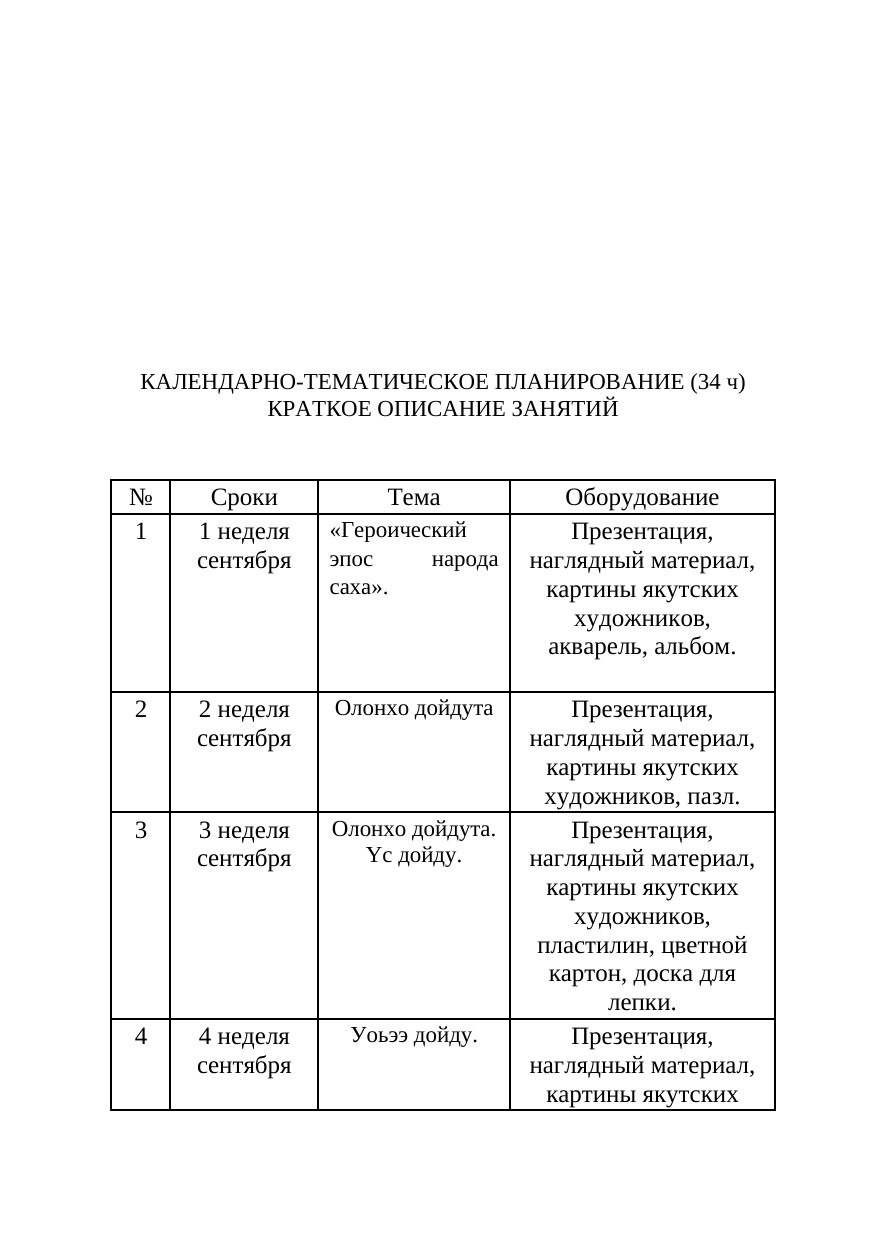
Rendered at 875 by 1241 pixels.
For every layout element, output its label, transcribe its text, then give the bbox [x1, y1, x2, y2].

table_header № [112, 481, 169, 513]
table_cell 1 [112, 515, 169, 691]
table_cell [511, 813, 774, 1017]
table_cell «Героический эпос народа саха». [319, 515, 509, 691]
table_cell 2 [112, 693, 169, 811]
table_cell Презентация, наглядный материал, картины якутских художников, акварель, альбом. [511, 515, 774, 691]
table_cell 3 неделя сентября [171, 813, 317, 1017]
text КАЛЕНДАРНО-ТЕМАТИЧЕСКОЕ ПЛАНИРОВАНИЕ (34 ч) [118, 368, 768, 394]
table_cell 2 неделя сентября [171, 693, 317, 811]
table_header Оборудование [511, 481, 774, 513]
table_cell Презентация, наглядный материал, картины якутских художников, пазл. [511, 693, 774, 811]
table_cell Олонхо дойдута [319, 693, 509, 811]
table_cell 4 неделя сентября [171, 1020, 317, 1109]
table_cell Олонхо дойдута. Үс дойду. [319, 813, 509, 1017]
table_header Тема [319, 481, 509, 513]
table_cell 3 [112, 813, 169, 1017]
table_cell Уоьээ дойду. [319, 1020, 509, 1109]
text КРАТКОЕ ОПИСАНИЕ ЗАНЯТИЙ [118, 394, 768, 421]
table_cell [511, 1020, 774, 1109]
table_header Сроки [171, 481, 317, 513]
table_cell 4 [112, 1020, 169, 1109]
table_cell 1 неделя сентября [171, 515, 317, 691]
